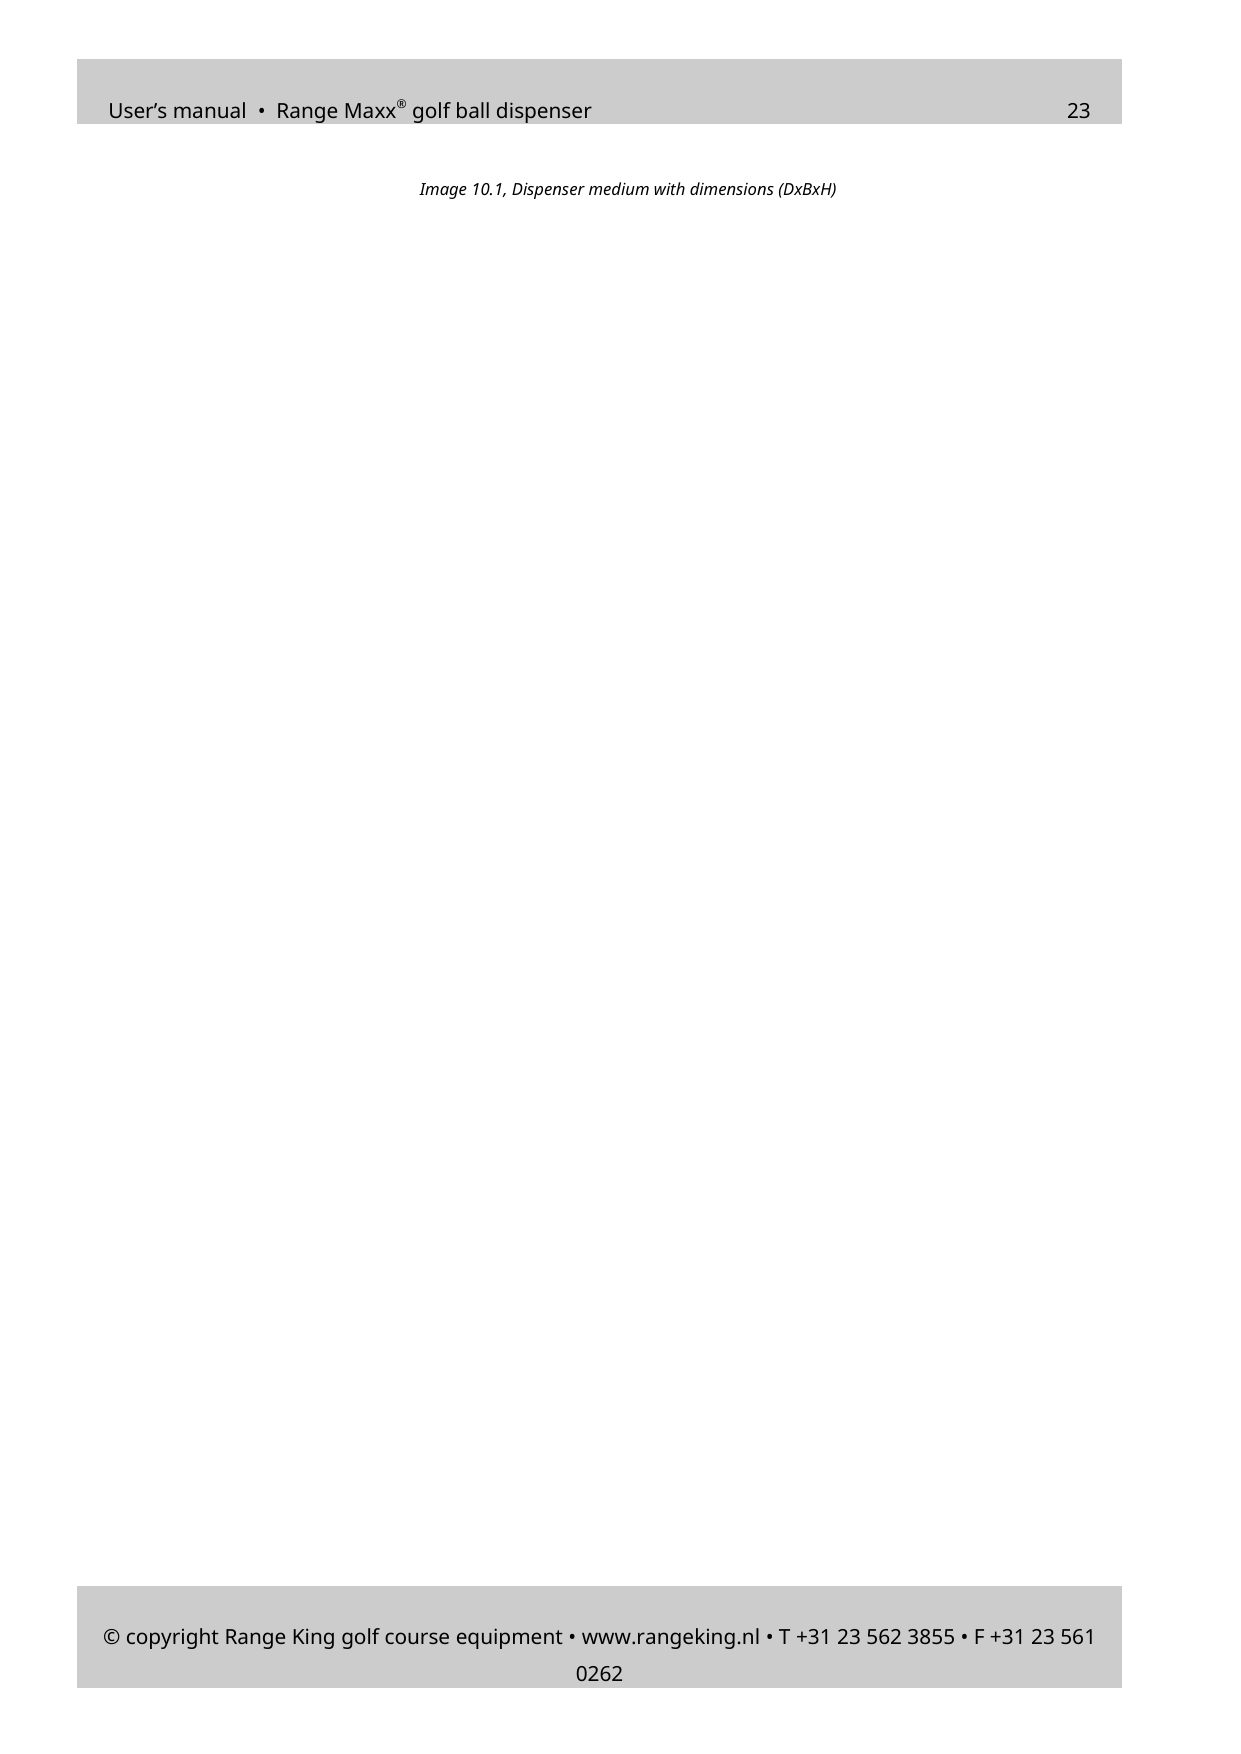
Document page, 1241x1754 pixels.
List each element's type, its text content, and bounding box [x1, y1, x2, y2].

text Image 10.1, Dispenser medium with dimensions (DxBxH) [136, 177, 1122, 200]
